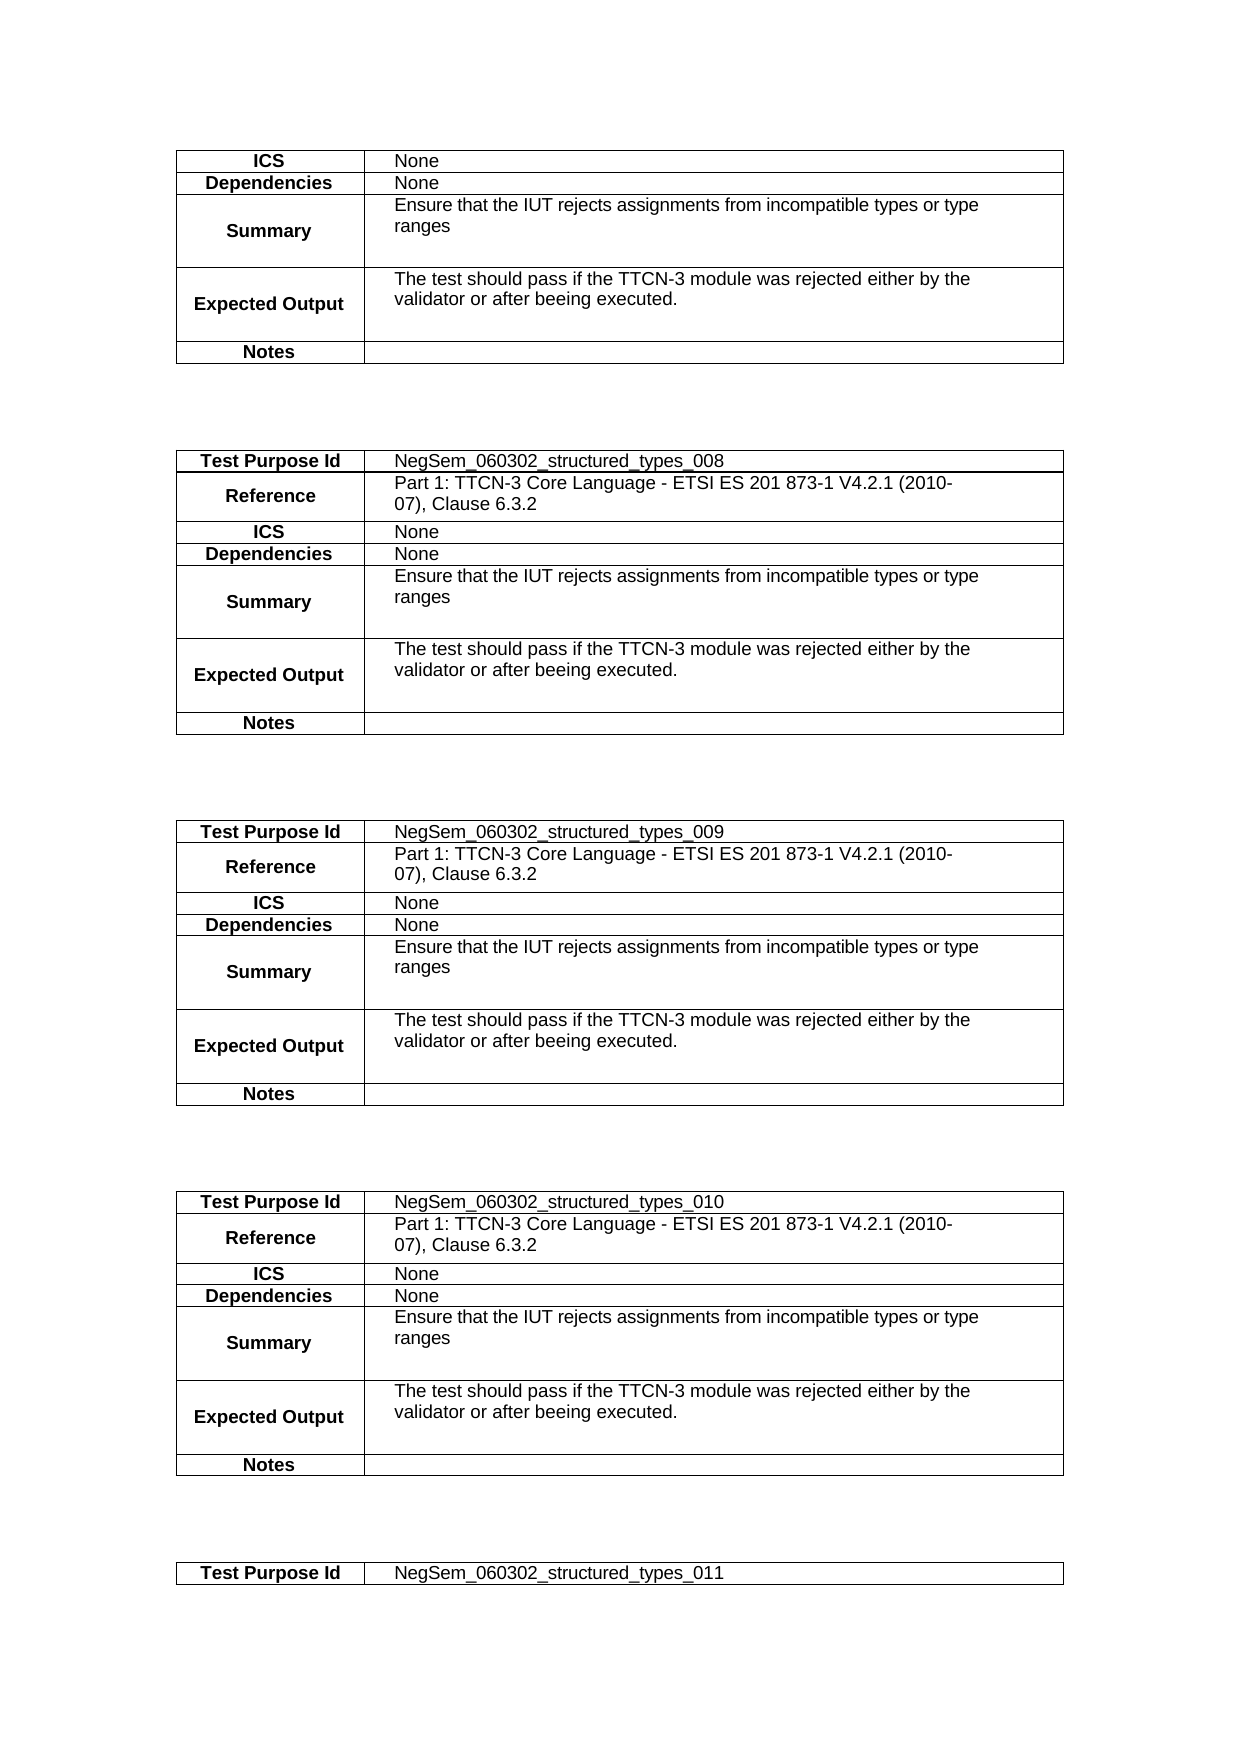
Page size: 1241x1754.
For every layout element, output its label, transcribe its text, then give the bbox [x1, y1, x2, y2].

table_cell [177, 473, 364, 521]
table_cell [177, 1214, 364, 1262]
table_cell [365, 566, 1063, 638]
table_cell [365, 342, 1063, 363]
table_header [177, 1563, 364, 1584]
table_cell Expected Output [177, 268, 364, 341]
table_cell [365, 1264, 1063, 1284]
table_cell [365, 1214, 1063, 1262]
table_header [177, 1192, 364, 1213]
table_cell Summary [177, 195, 364, 267]
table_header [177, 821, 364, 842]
table_cell Dependencies [177, 173, 364, 194]
table_cell None [365, 173, 1063, 194]
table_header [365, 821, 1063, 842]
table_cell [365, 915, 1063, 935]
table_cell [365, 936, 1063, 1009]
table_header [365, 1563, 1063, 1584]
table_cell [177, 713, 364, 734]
table_cell Ensure that the IUT rejects assignments from incompatible types or type ranges [365, 195, 1063, 267]
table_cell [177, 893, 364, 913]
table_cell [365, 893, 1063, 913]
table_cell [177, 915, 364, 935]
table_cell Notes [177, 342, 364, 363]
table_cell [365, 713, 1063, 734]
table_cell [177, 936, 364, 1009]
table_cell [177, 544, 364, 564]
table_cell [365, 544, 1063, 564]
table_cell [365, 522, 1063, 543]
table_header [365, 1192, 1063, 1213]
table_header Test Purpose Id [177, 451, 364, 471]
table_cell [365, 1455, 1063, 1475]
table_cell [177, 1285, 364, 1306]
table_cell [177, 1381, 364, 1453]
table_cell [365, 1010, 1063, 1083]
table_header NegSem_060302_structured_types_008 [365, 451, 1063, 471]
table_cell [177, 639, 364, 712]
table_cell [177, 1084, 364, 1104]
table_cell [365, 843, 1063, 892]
table_cell None [365, 151, 1063, 172]
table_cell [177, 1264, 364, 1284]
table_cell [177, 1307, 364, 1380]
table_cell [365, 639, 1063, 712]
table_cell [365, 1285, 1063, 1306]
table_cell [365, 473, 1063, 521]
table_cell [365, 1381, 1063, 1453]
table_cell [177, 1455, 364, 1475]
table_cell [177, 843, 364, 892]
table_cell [365, 268, 1063, 341]
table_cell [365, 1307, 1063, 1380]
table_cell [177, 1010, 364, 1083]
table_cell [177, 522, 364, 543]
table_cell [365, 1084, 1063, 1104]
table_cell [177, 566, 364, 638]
table_cell ICS [177, 151, 364, 172]
